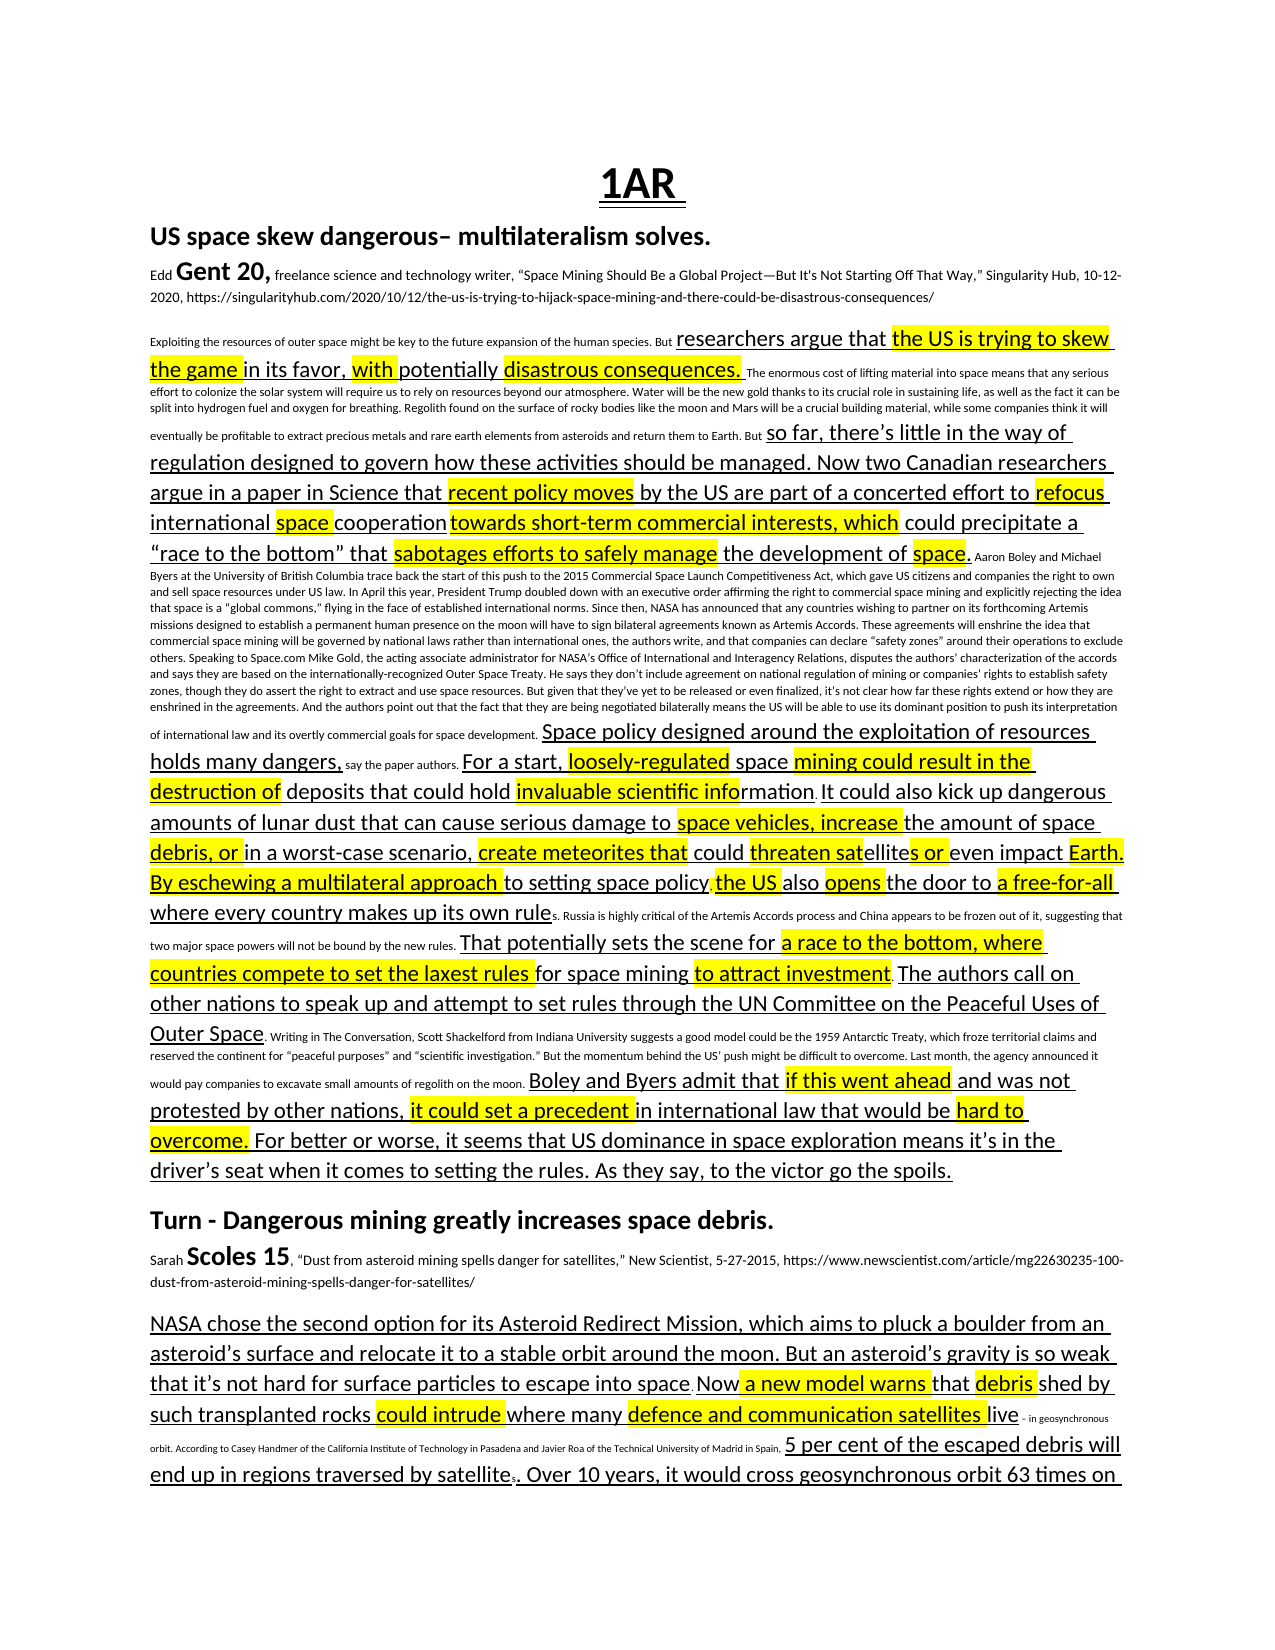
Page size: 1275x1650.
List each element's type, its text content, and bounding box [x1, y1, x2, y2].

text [150, 1309, 1125, 1488]
subtitle US space skew dangerous– multilateralism solves. [150, 219, 1125, 252]
text Sarah Scoles 15, “Dust from asteroid mining spells danger for satellites,” New Scientist, 5-27-2015, https://www.newscientist.com/article/mg22630235-100-dust-from-asteroid-mining-spells-danger-for-satellites/ [150, 1239, 1125, 1291]
text Edd Gent 20, freelance science and technology writer, “Space Mining Should Be a Global Project—But It's Not Starting Off That Way,” Singularity Hub, 10-12-2020, https://singularityhub.com/2020/10/12/the-us-is-trying-to-hijack-space-mining-and-there-could-be-disastrous-consequences/ [150, 254, 1125, 306]
text Exploiting the resources of outer space might be key to the future expansion of the human species. But researchers argue that the US is trying to skew the game in its favor, with potentially disastrous consequences. The enormous cost of lifting material into space means that any serious effort to colonize the solar system will require us to rely on resources beyond our atmosphere. Water will be the new gold thanks to its crucial role in sustaining life, as well as the fact it can be split into hydrogen fuel and oxygen for breathing. Regolith found on the surface of rocky bodies like the moon and Mars will be a crucial building material, while some companies think it will eventually be profitable to extract precious metals and rare earth elements from asteroids and return them to Earth. But so far, there’s little in the way of regulation designed to govern how these activities should be managed. Now two Canadian researchers argue in a paper in Science that recent policy moves by the US are part of a concerted effort to refocus international space cooperation towards short-term commercial interests, which could precipitate a “race to the bottom” that sabotages efforts to safely manage the development of space. Aaron Boley and Michael Byers at the University of British Columbia trace back the start of this push to the 2015 Commercial Space Launch Competitiveness Act, which gave US citizens and companies the right to own and sell space resources under US law. In April this year, President Trump doubled down with an executive order affirming the right to commercial space mining and explicitly rejecting the idea that space is a “global commons,” flying in the face of established international norms. Since then, NASA has announced that any countries wishing to partner on its forthcoming Artemis missions designed to establish a permanent human presence on the moon will have to sign bilateral agreements known as Artemis Accords. These agreements will enshrine the idea that commercial space mining will be governed by national laws rather than international ones, the authors write, and that companies can declare “safety zones” around their operations to exclude others. Speaking to Space.com Mike Gold, the acting associate administrator for NASA’s Office of International and Interagency Relations, disputes the authors’ characterization of the accords and says they are based on the internationally-recognized Outer Space Treaty. He says they don’t include agreement on national regulation of mining or companies’ rights to establish safety zones, though they do assert the right to extract and use space resources. But given that they’ve yet to be released or even finalized, it’s not clear how far these rights extend or how they are enshrined in the agreements. And the authors point out that the fact that they are being negotiated bilaterally means the US will be able to use its dominant position to push its interpretation of international law and its overtly commercial goals for space development. Space policy designed around the exploitation of resources holds many dangers, say the paper authors. For a start, loosely-regulated space mining could result in the destruction of deposits that could hold invaluable scientific information. It could also kick up dangerous amounts of lunar dust that can cause serious damage to space vehicles, increase the amount of space debris, or in a worst-case scenario, create meteorites that could threaten satellites or even impact Earth. By eschewing a multilateral approach to setting space policy, the US also opens the door to a free-for-all where every country makes up its own rules. Russia is highly critical of the Artemis Accords process and China appears to be frozen out of it, suggesting that two major space powers will not be bound by the new rules. That potentially sets the scene for a race to the bottom, where countries compete to set the laxest rules for space mining to attract investment. The authors call on other nations to speak up and attempt to set rules through the UN Committee on the Peaceful Uses of Outer Space. Writing in The Conversation, Scott Shackelford from Indiana University suggests a good model could be the 1959 Antarctic Treaty, which froze territorial claims and reserved the continent for “peaceful purposes” and “scientific investigation.” But the momentum behind the US’ push might be difficult to overcome. Last month, the agency announced it would pay companies to excavate small amounts of regolith on the moon. Boley and Byers admit that if this went ahead and was not protested by other nations, it could set a precedent in international law that would be hard to overcome. For better or worse, it seems that US dominance in space exploration means it’s in the driver’s seat when it comes to setting the rules. As they say, to the victor go the spoils. [150, 324, 1125, 1184]
subtitle 1AR [150, 154, 1125, 210]
subtitle Turn - Dangerous mining greatly increases space debris. [150, 1203, 1125, 1236]
